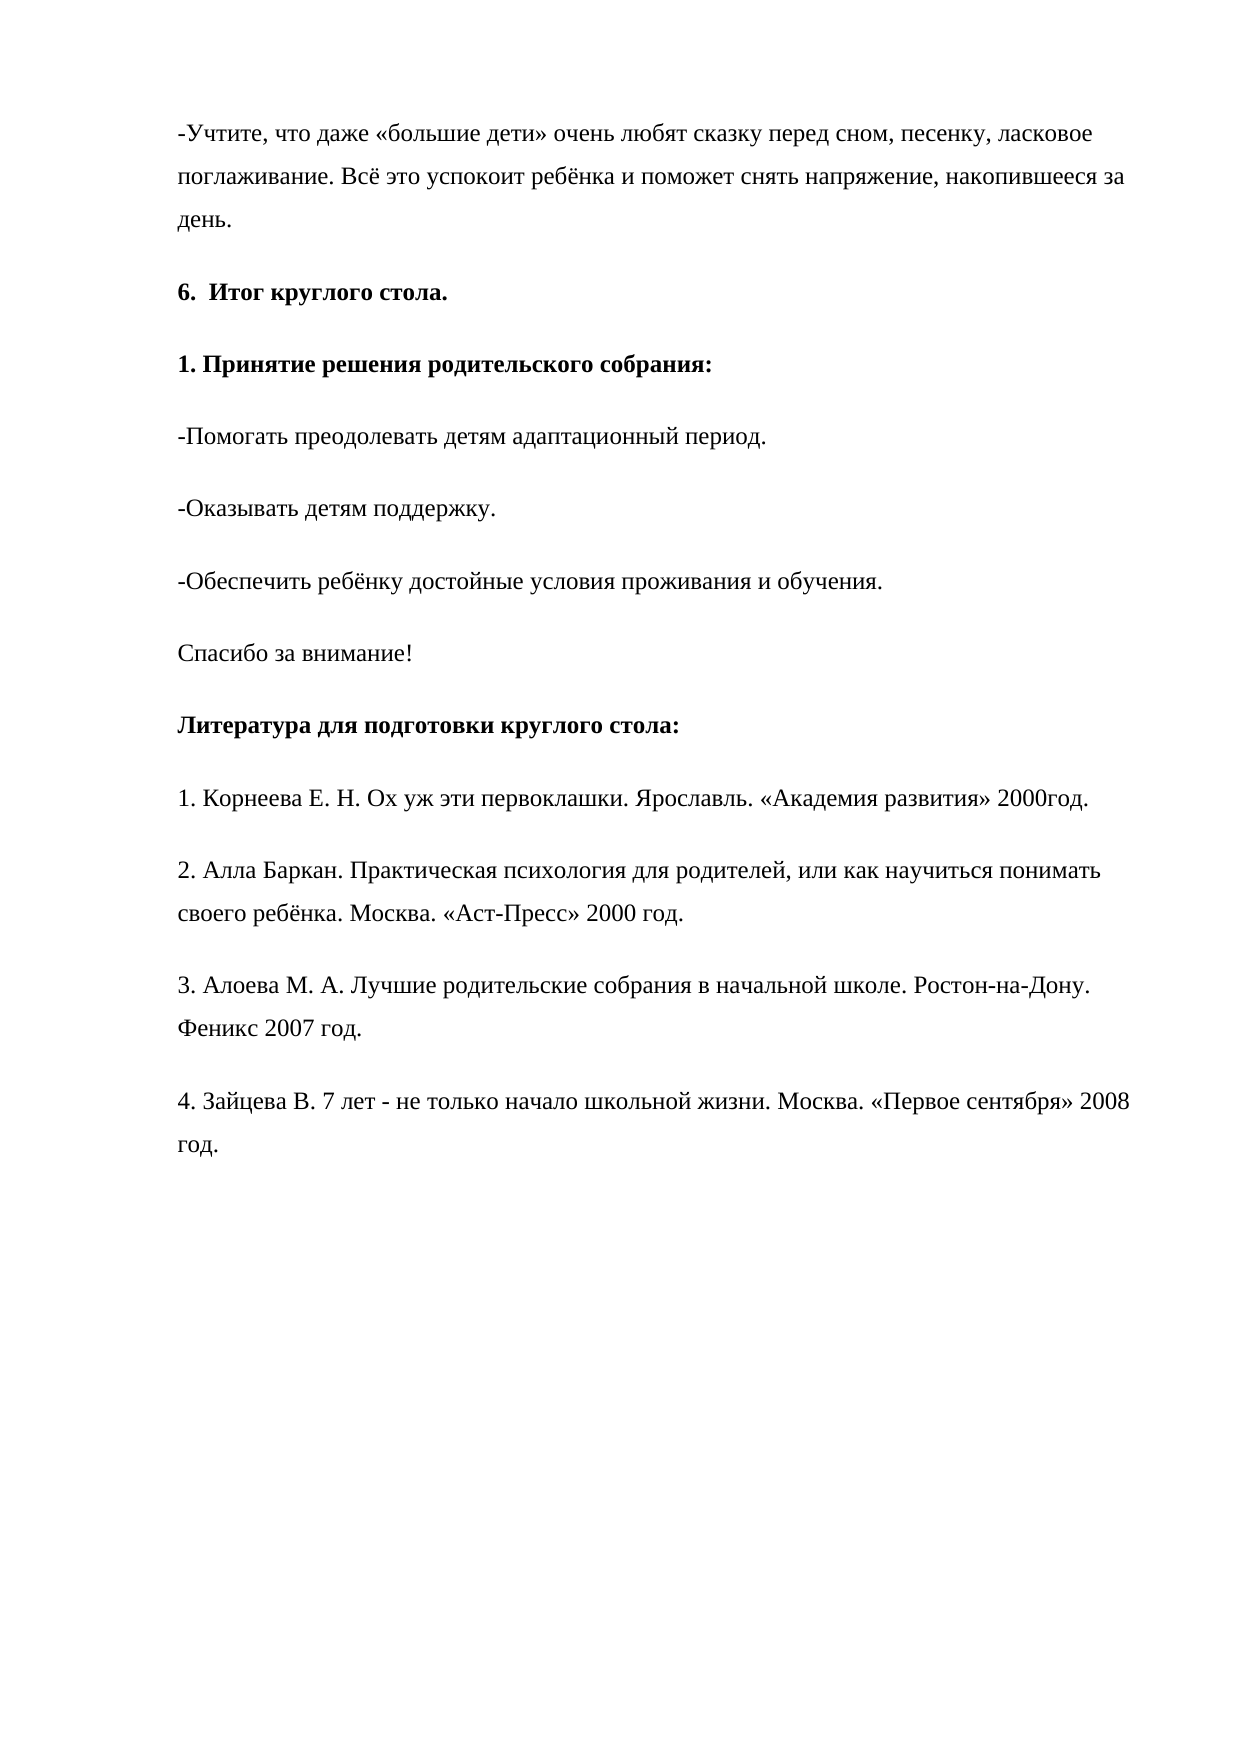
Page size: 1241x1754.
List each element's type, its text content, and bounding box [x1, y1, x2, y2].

text -Помогать преодолевать детям адаптационный период. [177, 421, 1152, 450]
text -Оказывать детям поддержку. [177, 493, 1152, 522]
text Спасибо за внимание! [177, 638, 1152, 667]
text 2. Алла Баркан. Практическая психология для родителей, или как научиться понимать своего ребёнка. Москва. «Аст-Пресс» 2000 год. [177, 855, 1152, 927]
text -Обеспечить ребёнку достойные условия проживания и обучения. [177, 566, 1152, 594]
text -Учтите, что даже «большие дети» очень любят сказку перед сном, песенку, ласковое поглаживание. Всё это успокоит ребёнка и поможет снять напряжение, накопившееся за день. [177, 118, 1152, 233]
text 3. Алоева М. А. Лучшие родительские собрания в начальной школе. Ростон-на-Дону. Феникс 2007 год. [177, 970, 1152, 1042]
text 1. Принятие решения родительского собрания: [177, 349, 1152, 378]
text 4. Зайцева В. 7 лет - не только начало школьной жизни. Москва. «Первое сентября» 2008 год. [177, 1086, 1152, 1158]
text Литература для подготовки круглого стола: [177, 710, 1152, 739]
text 6. Итог круглого стола. [177, 277, 1152, 305]
text 1. Корнеева Е. Н. Ох уж эти первоклашки. Ярославль. «Академия развития» 2000год. [177, 783, 1152, 811]
